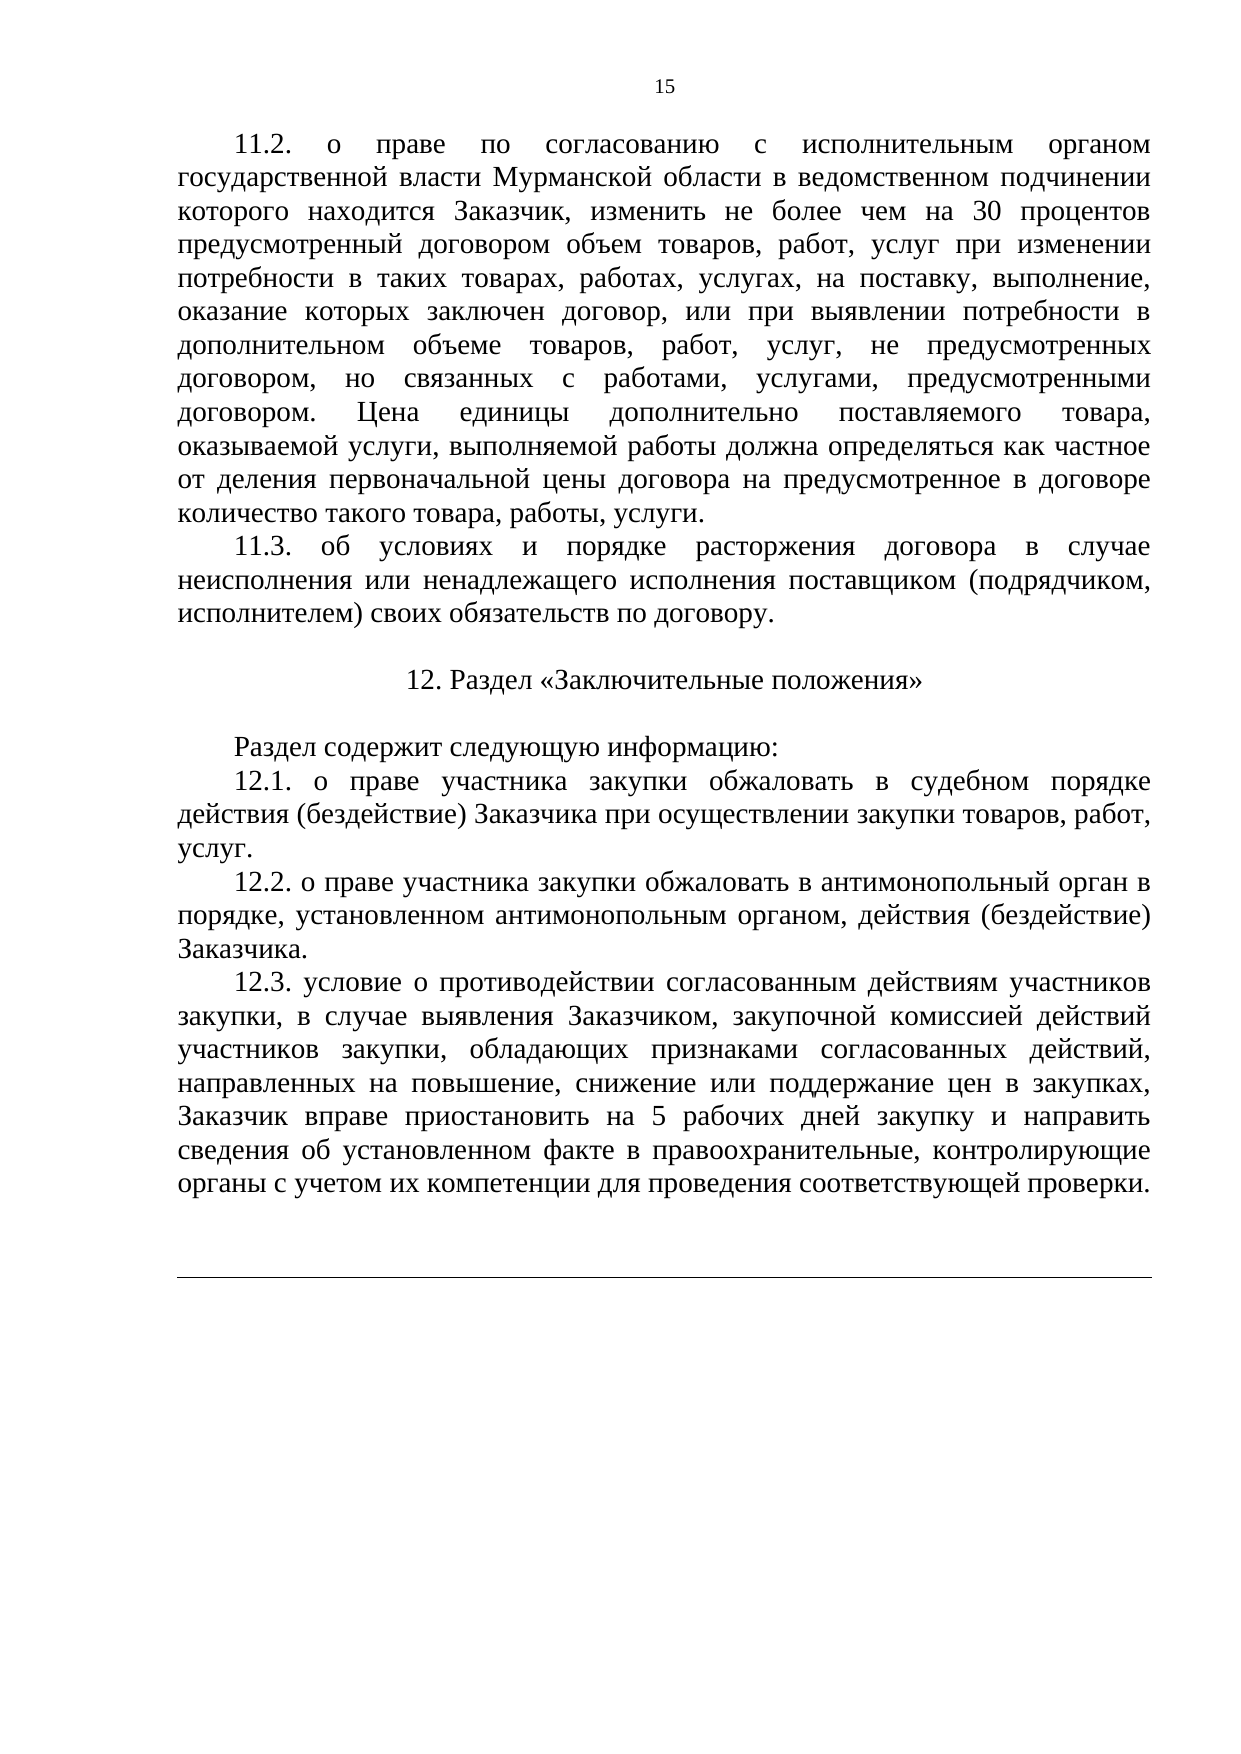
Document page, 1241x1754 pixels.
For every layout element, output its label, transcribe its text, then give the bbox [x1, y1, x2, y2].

text 12.2. о праве участника закупки обжаловать в антимонопольный орган в порядке, установленном антимонопольным органом, действия (бездействие) Заказчика. [177, 864, 1152, 964]
text 12.1. о праве участника закупки обжаловать в судебном порядке действия (бездействие) Заказчика при осуществлении закупки товаров, работ, услуг. [177, 763, 1152, 864]
text 11.2. о праве по согласованию с исполнительным органом государственной власти Мурманской области в ведомственном подчинении которого находится Заказчик, изменить не более чем на 30 процентов предусмотренный договором объем товаров, работ, услуг при изменении потребности в таких товарах, работах, услугах, на поставку, выполнение, оказание которых заключен договор, или при выявлении потребности в дополнительном объеме товаров, работ, услуг, не предусмотренных договором, но связанных с работами, услугами, предусмотренными договором. Цена единицы дополнительно поставляемого товара, оказываемой услуги, выполняемой работы должна определяться как частное от деления первоначальной цены договора на предусмотренное в договоре количество такого товара, работы, услуги. [177, 126, 1152, 528]
text 12. Раздел «Заключительные положения» [177, 662, 1152, 696]
text 12.3. условие о противодействии согласованным действиям участников закупки, в случае выявления Заказчиком, закупочной комиссией действий участников закупки, обладающих признаками согласованных действий, направленных на повышение, снижение или поддержание цен в закупках, Заказчик вправе приостановить на 5 рабочих дней закупку и направить сведения об установленном факте в правоохранительные, контролирующие органы с учетом их компетенции для проведения соответствующей проверки. [177, 964, 1152, 1199]
text Раздел содержит следующую информацию: [177, 729, 1152, 763]
text 11.3. об условиях и порядке расторжения договора в случае неисполнения или ненадлежащего исполнения поставщиком (подрядчиком, исполнителем) своих обязательств по договору. [177, 528, 1152, 629]
